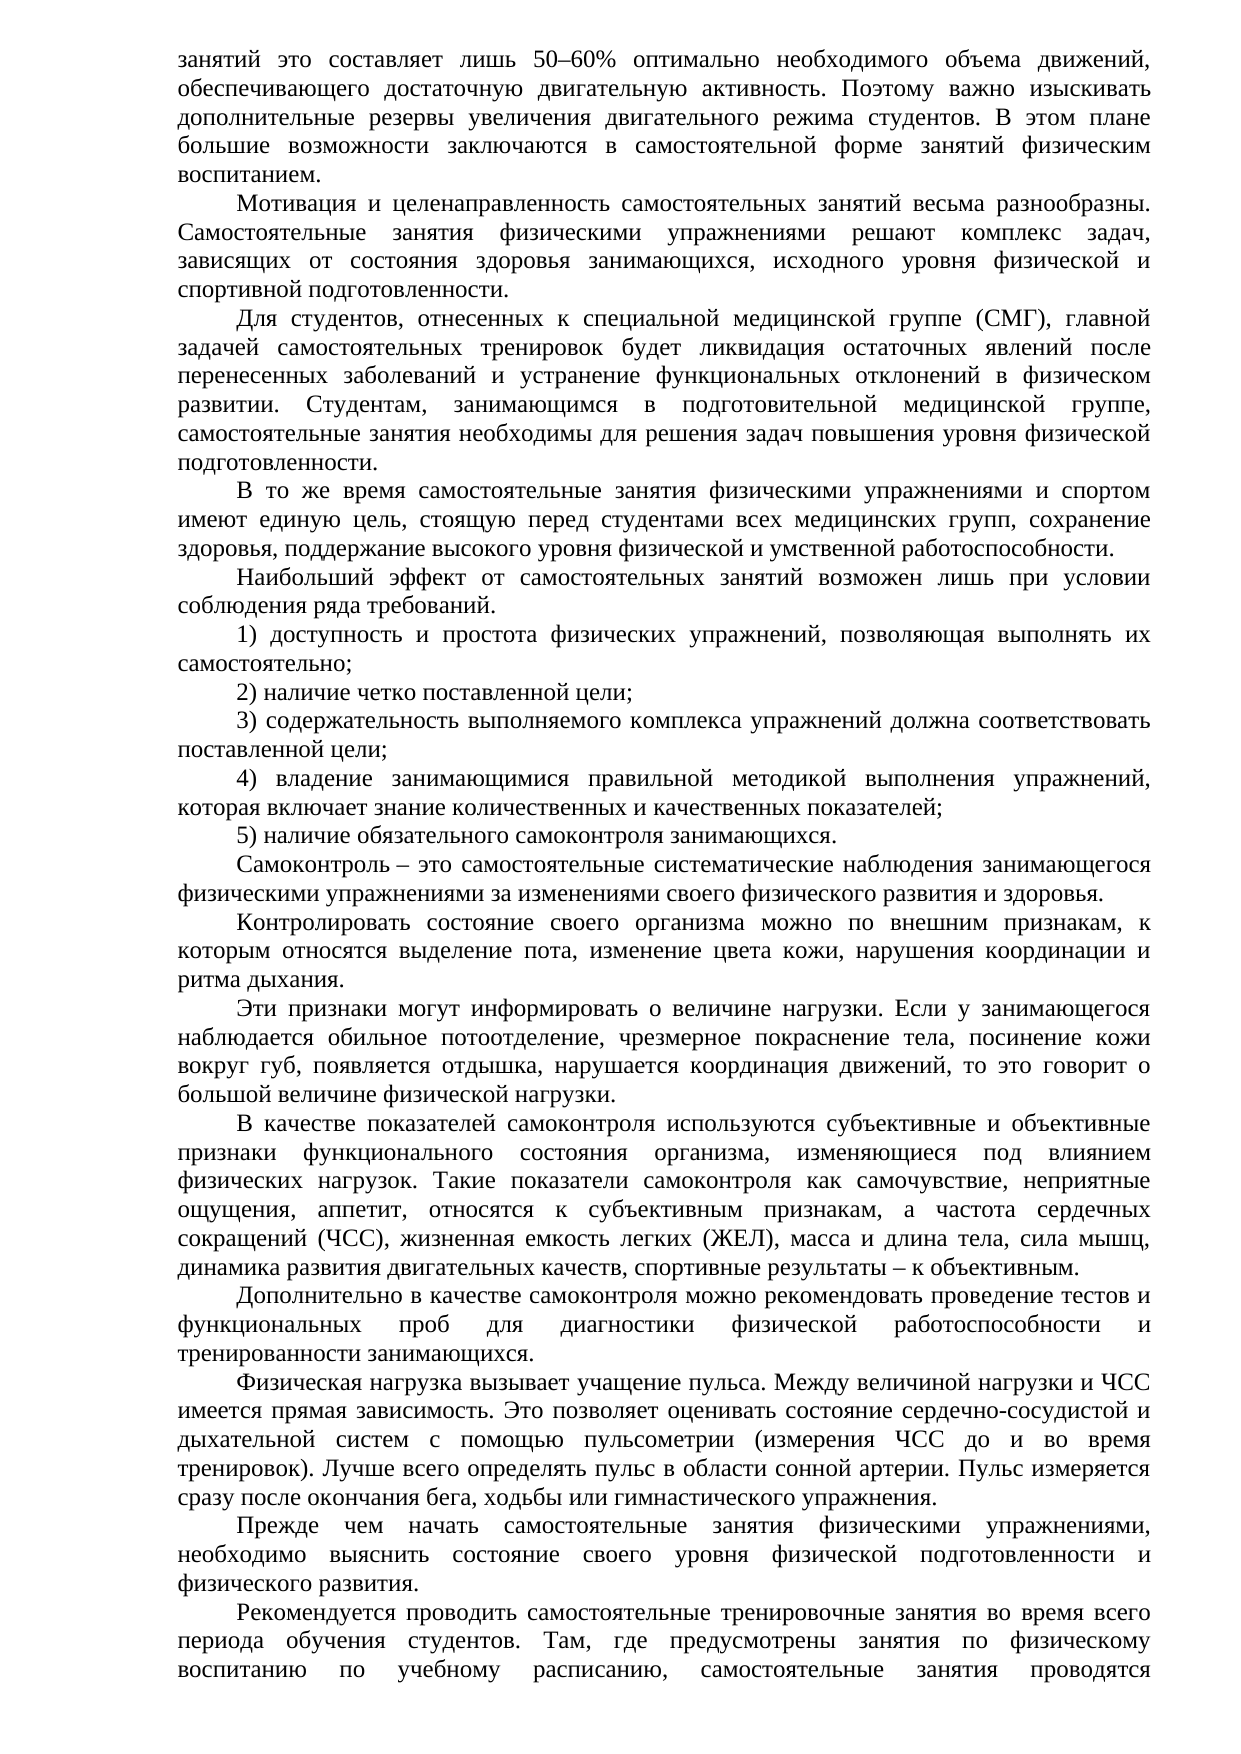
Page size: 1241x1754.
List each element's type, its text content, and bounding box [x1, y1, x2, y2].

text Дополнительно в качестве самоконтроля можно рекомендовать проведение тестов и функциональных проб для диагностики физической работоспособности и тренированности занимающихся. [177, 1281, 1152, 1367]
text Самоконтроль – это самостоятельные систематические наблюдения занимающегося физическими упражнениями за изменениями своего физического развития и здоровья. [177, 849, 1152, 907]
text Контролировать состояние своего организма можно по внешним признакам, к которым относятся выделение пота, изменение цвета кожи, нарушения координации и ритма дыхания. [177, 907, 1152, 993]
text Наибольший эффект от самостоятельных занятий возможен лишь при условии соблюдения ряда требований. [177, 562, 1152, 619]
text В качестве показателей самоконтроля используются субъективные и объективные признаки функционального состояния организма, изменяющиеся под влиянием физических нагрузок. Такие показатели самоконтроля как самочувствие, неприятные ощущения, аппетит, относятся к субъективным признакам, а частота сердечных сокращений (ЧСС), жизненная емкость легких (ЖЕЛ), масса и длина тела, сила мышц, динамика развития двигательных качеств, спортивные результаты – к объективным. [177, 1108, 1152, 1281]
text Физическая нагрузка вызывает учащение пульса. Между величиной нагрузки и ЧСС имеется прямая зависимость. Это позволяет оценивать состояние сердечно-сосудистой и дыхательной систем с помощью пульсометрии (измерения ЧСС до и во время тренировок). Лучше всего определять пульс в области сонной артерии. Пульс измеряется сразу после окончания бега, ходьбы или гимнастического упражнения. [177, 1367, 1152, 1511]
text Прежде чем начать самостоятельные занятия физическими упражнениями, необходимо выяснить состояние своего уровня физической подготовленности и физического развития. [177, 1511, 1152, 1597]
text В то же время самостоятельные занятия физическими упражнениями и спортом имеют единую цель, стоящую перед студентами всех медицинских групп, сохранение здоровья, поддержание высокого уровня физической и умственной работоспособности. [177, 476, 1152, 562]
text 3) содержательность выполняемого комплекса упражнений должна соответствовать поставленной цели; [177, 706, 1152, 763]
text 2) наличие четко поставленной цели; [177, 677, 1152, 706]
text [177, 44, 1152, 188]
text Мотивация и целенаправленность самостоятельных занятий весьма разнообразны. Самостоятельные занятия физическими упражнениями решают комплекс задач, зависящих от состояния здоровья занимающихся, исходного уровня физической и спортивной подготовленности. [177, 188, 1152, 303]
text Для студентов, отнесенных к специальной медицинской группе (СМГ), главной задачей самостоятельных тренировок будет ликвидация остаточных явлений после перенесенных заболеваний и устранение функциональных отклонений в физическом развитии. Студентам, занимающимся в подготовительной медицинской группе, самостоятельные занятия необходимы для решения задач повышения уровня физической подготовленности. [177, 303, 1152, 476]
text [177, 1597, 1152, 1683]
text Эти признаки могут информировать о величине нагрузки. Если у занимающегося наблюдается обильное потоотделение, чрезмерное покраснение тела, посинение кожи вокруг губ, появляется отдышка, нарушается координация движений, то это говорит о большой величине физической нагрузки. [177, 993, 1152, 1108]
text 1) доступность и простота физических упражнений, позволяющая выполнять их самостоятельно; [177, 619, 1152, 677]
text 4) владение занимающимися правильной методикой выполнения упражнений, которая включает знание количественных и качественных показателей; [177, 763, 1152, 821]
text 5) наличие обязательного самоконтроля занимающихся. [177, 821, 1152, 849]
